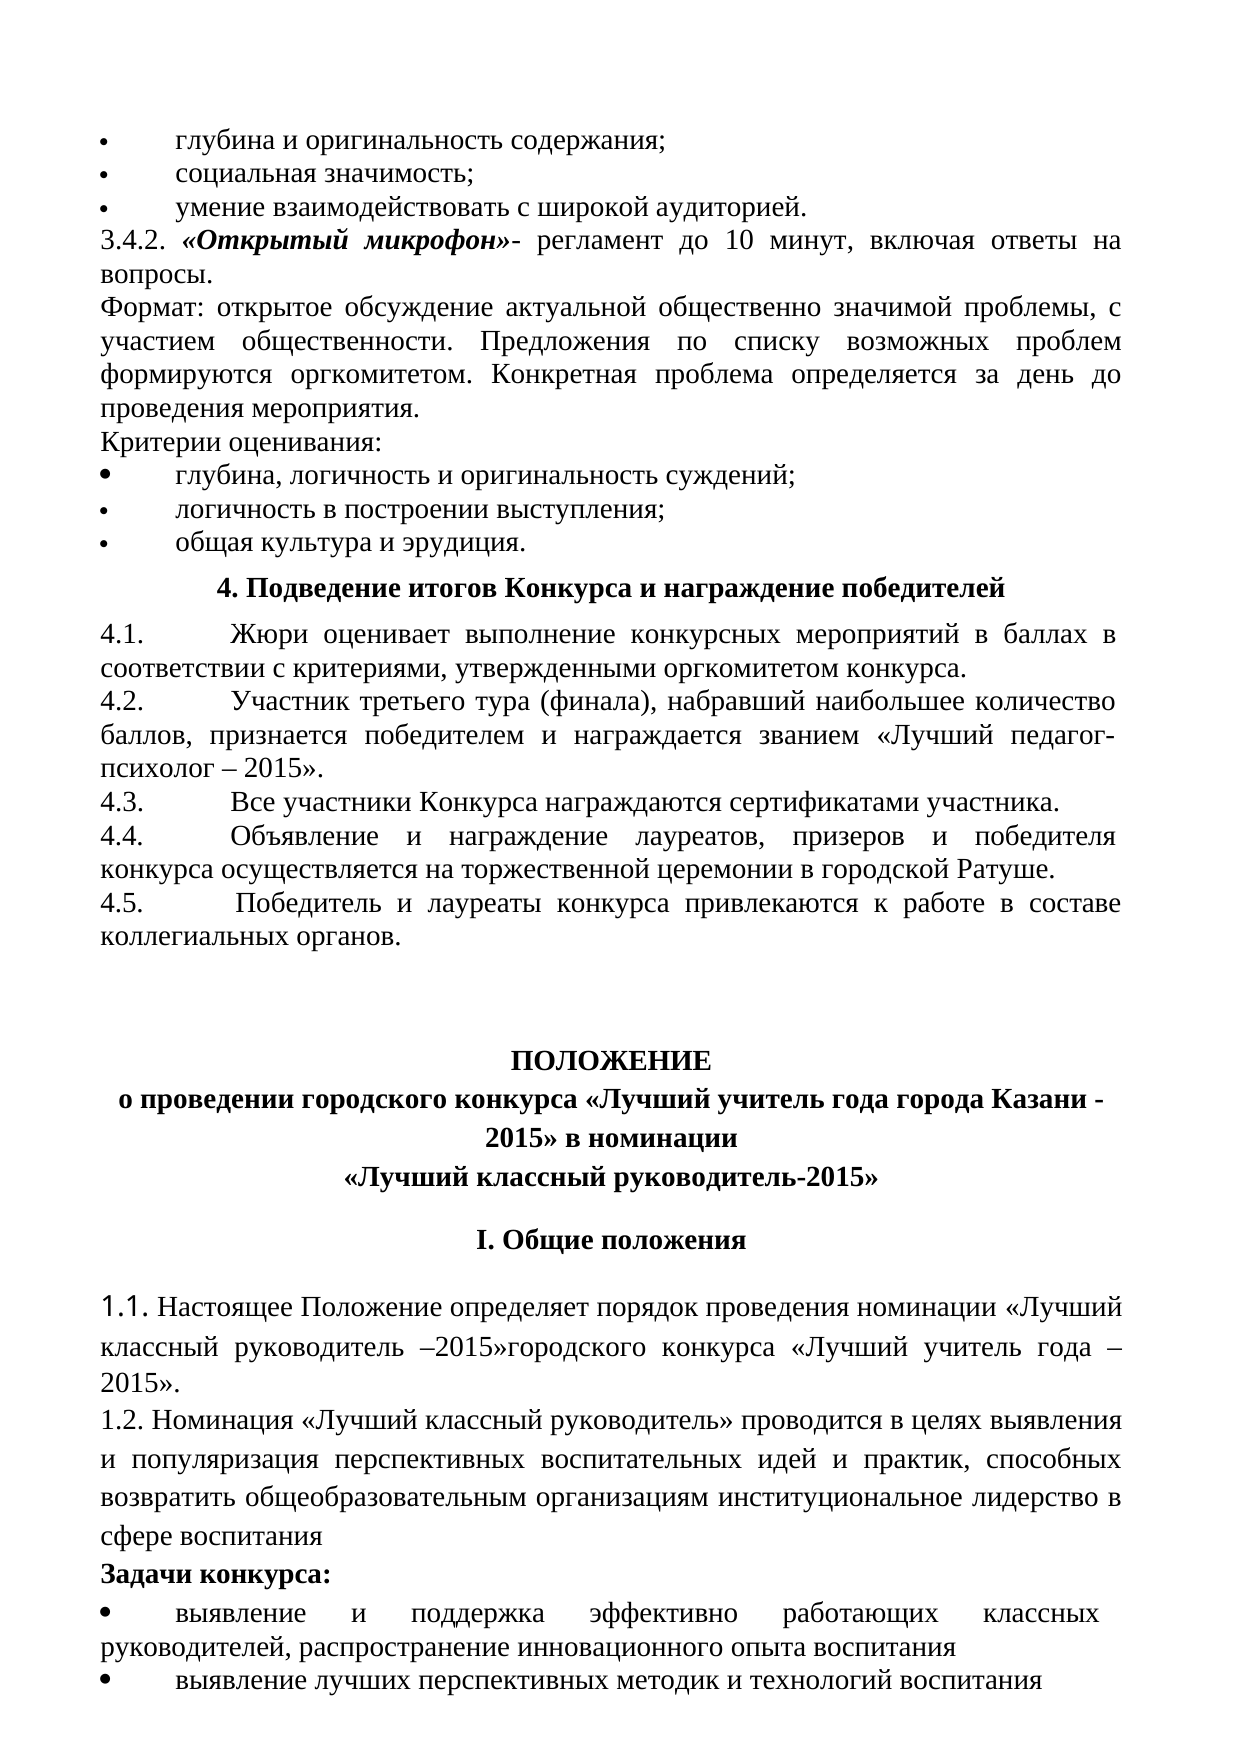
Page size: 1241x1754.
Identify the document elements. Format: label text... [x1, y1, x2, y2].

list Жюри оценивает выполнение конкурсных мероприятий в баллах в соответствии с критериями, утвержденными оргкомитетом конкурса. [100, 616, 1117, 683]
list выявление и поддержка эффективно работающих классных руководителей, распространение инновационного опыта воспитания [100, 1595, 1100, 1662]
list Все участники Конкурса награждаются сертификатами участника. [100, 784, 1116, 818]
list логичность в построении выступления; [100, 491, 1122, 524]
text 3.4.2. «Открытый микрофон»- регламент до 10 минут, включая ответы на вопросы. [100, 222, 1122, 289]
list общая культура и эрудиция. [100, 524, 1122, 558]
text 1.1. Настоящее Положение определяет порядок проведения номинации «Лучший классный руководитель –2015»городского конкурса «Лучший учитель года – 2015». [100, 1286, 1122, 1399]
list глубина и оригинальность содержания; [100, 122, 1122, 155]
list выявление лучших перспективных методик и технологий воспитания [100, 1662, 1101, 1696]
list глубина, логичность и оригинальность суждений; [100, 457, 1122, 491]
text «Лучший классный руководитель-2015» [100, 1159, 1122, 1192]
text Задачи конкурса: [100, 1557, 1120, 1590]
text 1.2. Номинация «Лучший классный руководитель» проводится в целях выявления и популяризация перспективных воспитательных идей и практик, способных возвратить общеобразовательным организациям институциональное лидерство в сфере воспитания [100, 1402, 1122, 1552]
text I. Общие положения [100, 1222, 1122, 1256]
list Участник третьего тура (финала), набравший наибольшее количество баллов, признается победителем и награждается званием «Лучший педагог-психолог – 2015». [100, 683, 1116, 784]
list Победитель и лауреаты конкурса привлекаются к работе в составе коллегиальных органов. [100, 885, 1121, 952]
text 4. Подведение итогов Конкурса и награждение победителей [100, 570, 1122, 604]
text Критерии оценивания: [100, 424, 1122, 457]
text о проведении городского конкурса «Лучший учитель года города Казани - 2015» в номинации [100, 1082, 1122, 1154]
list умение взаимодействовать с широкой аудиторией. [100, 189, 1122, 222]
text ПОЛОЖЕНИЕ [100, 1043, 1122, 1077]
list Объявление и награждение лауреатов, призеров и победителя конкурса осуществляется на торжественной церемонии в городской Ратуше. [100, 818, 1116, 885]
text Формат: открытое обсуждение актуальной общественно значимой проблемы, с участием общественности. Предложения по списку возможных проблем формируются оргкомитетом. Конкретная проблема определяется за день до проведения мероприятия. [100, 289, 1122, 424]
list социальная значимость; [100, 155, 1122, 189]
